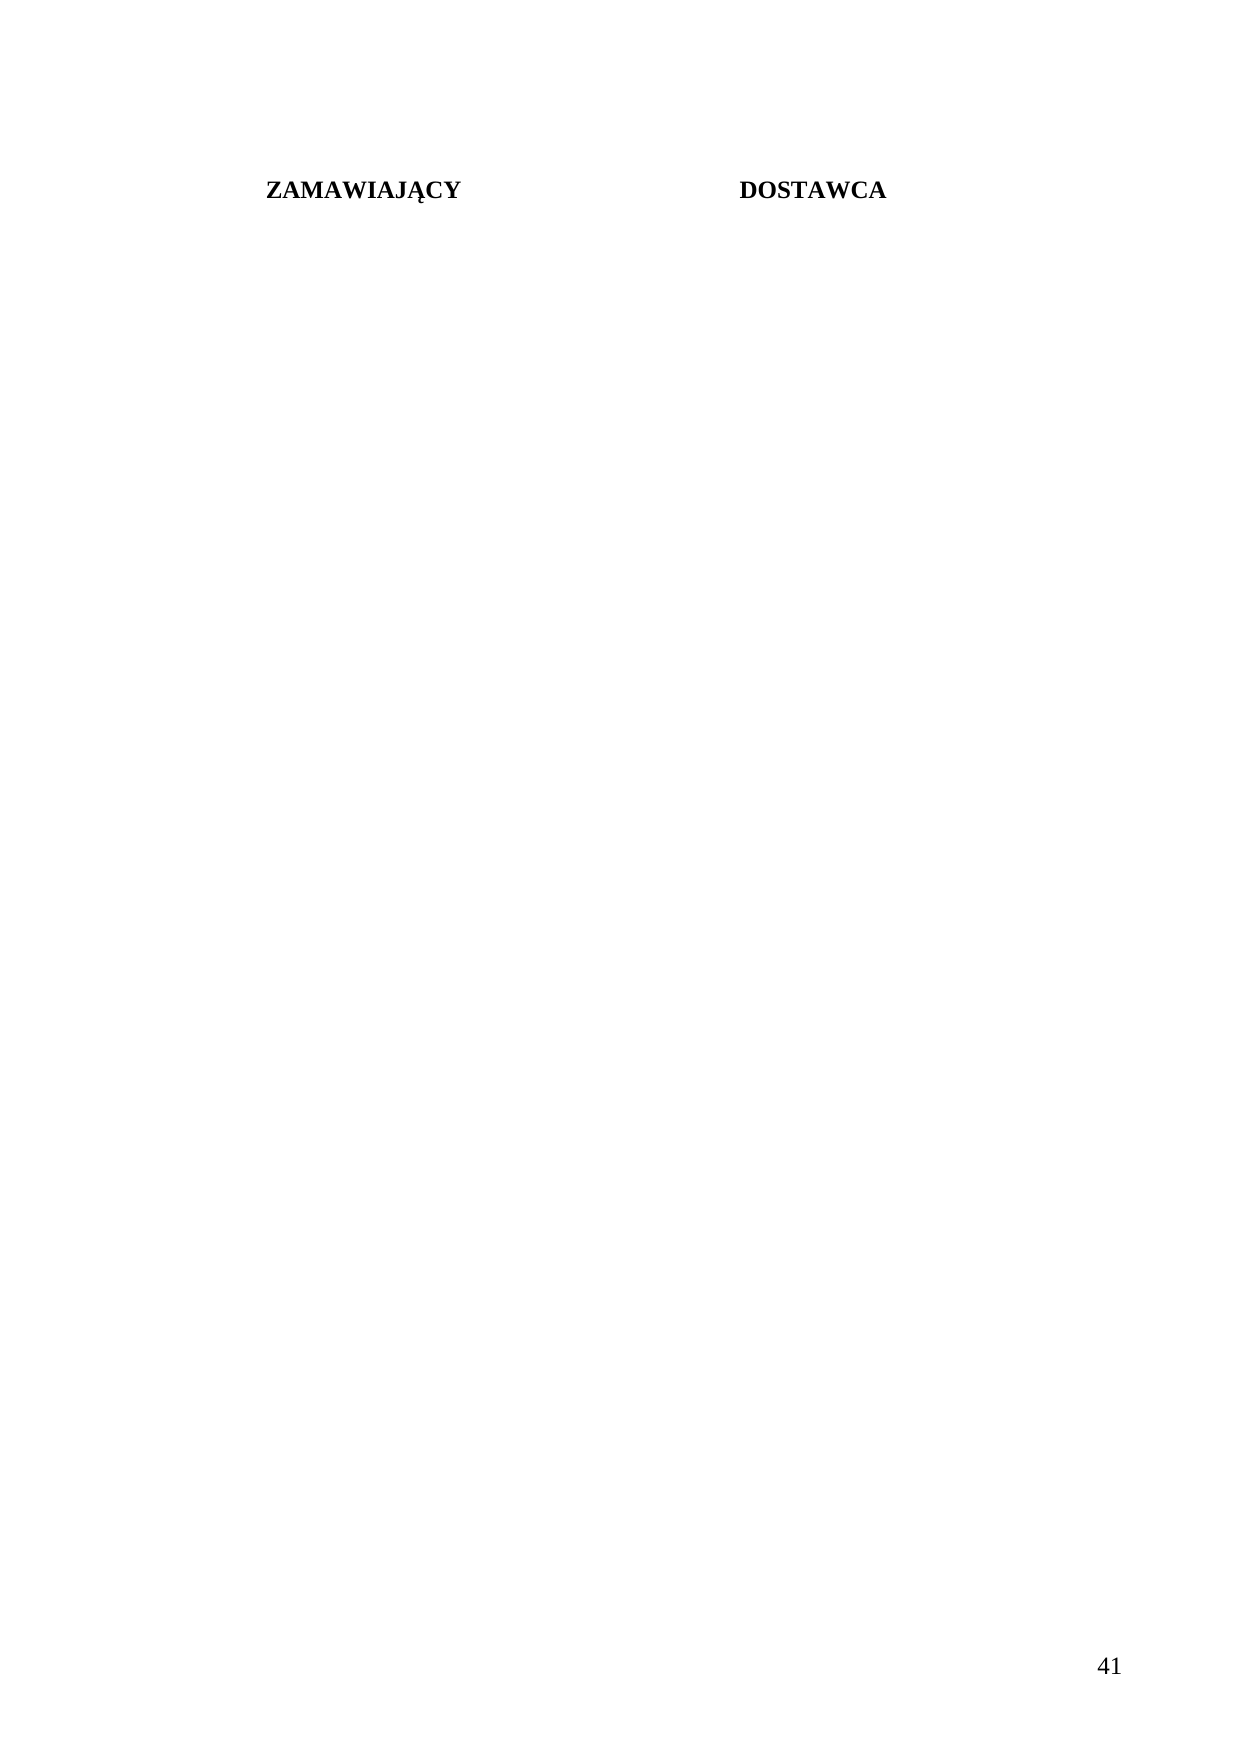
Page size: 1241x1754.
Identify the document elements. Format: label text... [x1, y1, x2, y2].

text ZAMAWIAJĄCY DOSTAWCA [266, 176, 1122, 204]
